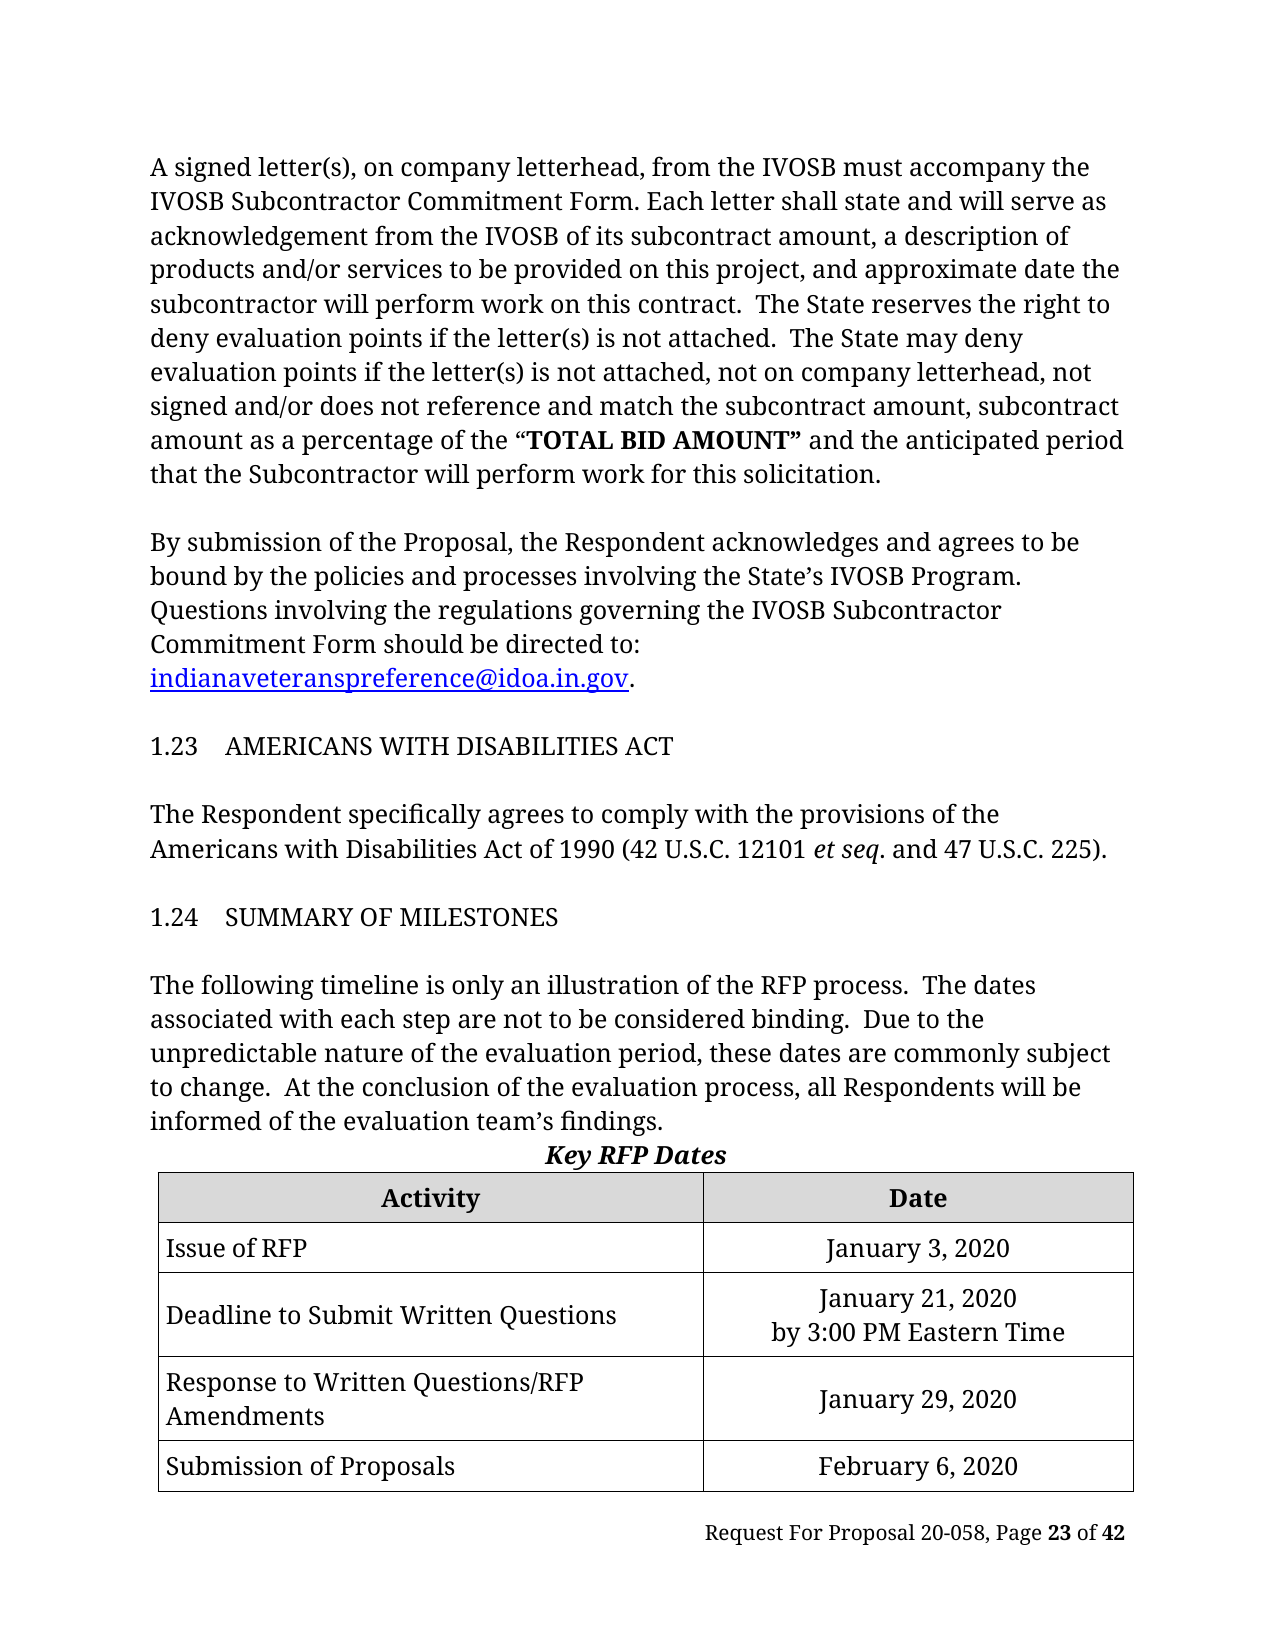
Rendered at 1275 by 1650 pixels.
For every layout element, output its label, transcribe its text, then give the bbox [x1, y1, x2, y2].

text A signed letter(s), on company letterhead, from the IVOSB must accompany the IVOSB Subcontractor Commitment Form. Each letter shall state and will serve as acknowledgement from the IVOSB of its subcontract amount, a description of products and/or services to be provided on this project, and approximate date the subcontractor will perform work on this contract. The State reserves the right to deny evaluation points if the letter(s) is not attached. The State may deny evaluation points if the letter(s) is not attached, not on company letterhead, not signed and/or does not reference and match the subcontract amount, subcontract amount as a percentage of the “TOTAL BID AMOUNT” and the anticipated period that the Subcontractor will perform work for this solicitation. [150, 150, 1125, 491]
table_cell Issue of RFP [159, 1223, 703, 1272]
subtitle 1.23 AMERICANS WITH DISABILITIES ACT [150, 729, 1125, 763]
subtitle 1.24 SUMMARY OF MILESTONES [150, 899, 1125, 933]
table_cell January 3, 2020 [704, 1223, 1133, 1272]
table_cell Response to Written Questions/RFP Amendments [159, 1357, 703, 1440]
text The Respondent specifically agrees to comply with the provisions of the Americans with Disabilities Act of 1990 (42 U.S.C. 12101 et seq. and 47 U.S.C. 225). [150, 797, 1125, 865]
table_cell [704, 1441, 1133, 1491]
table_cell Deadline to Submit Written Questions [159, 1273, 703, 1356]
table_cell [159, 1441, 703, 1491]
text The following timeline is only an illustration of the RFP process. The dates associated with each step are not to be considered binding. Due to the unpredictable nature of the evaluation period, these dates are commonly subject to change. At the conclusion of the evaluation process, all Respondents will be informed of the evaluation team’s findings. [150, 967, 1125, 1138]
table_cell January 29, 2020 [704, 1357, 1133, 1440]
table_cell January 21, 2020 by 3:00 PM Eastern Time [704, 1273, 1133, 1356]
table_header Date [704, 1173, 1133, 1222]
text Key RFP Dates [150, 1138, 1125, 1172]
text By submission of the Proposal, the Respondent acknowledges and agrees to be bound by the policies and processes involving the State’s IVOSB Program. Questions involving the regulations governing the IVOSB Subcontractor Commitment Form should be directed to: indianaveteranspreference@idoa.in.gov. [150, 525, 1125, 695]
table_header Activity [159, 1173, 703, 1222]
